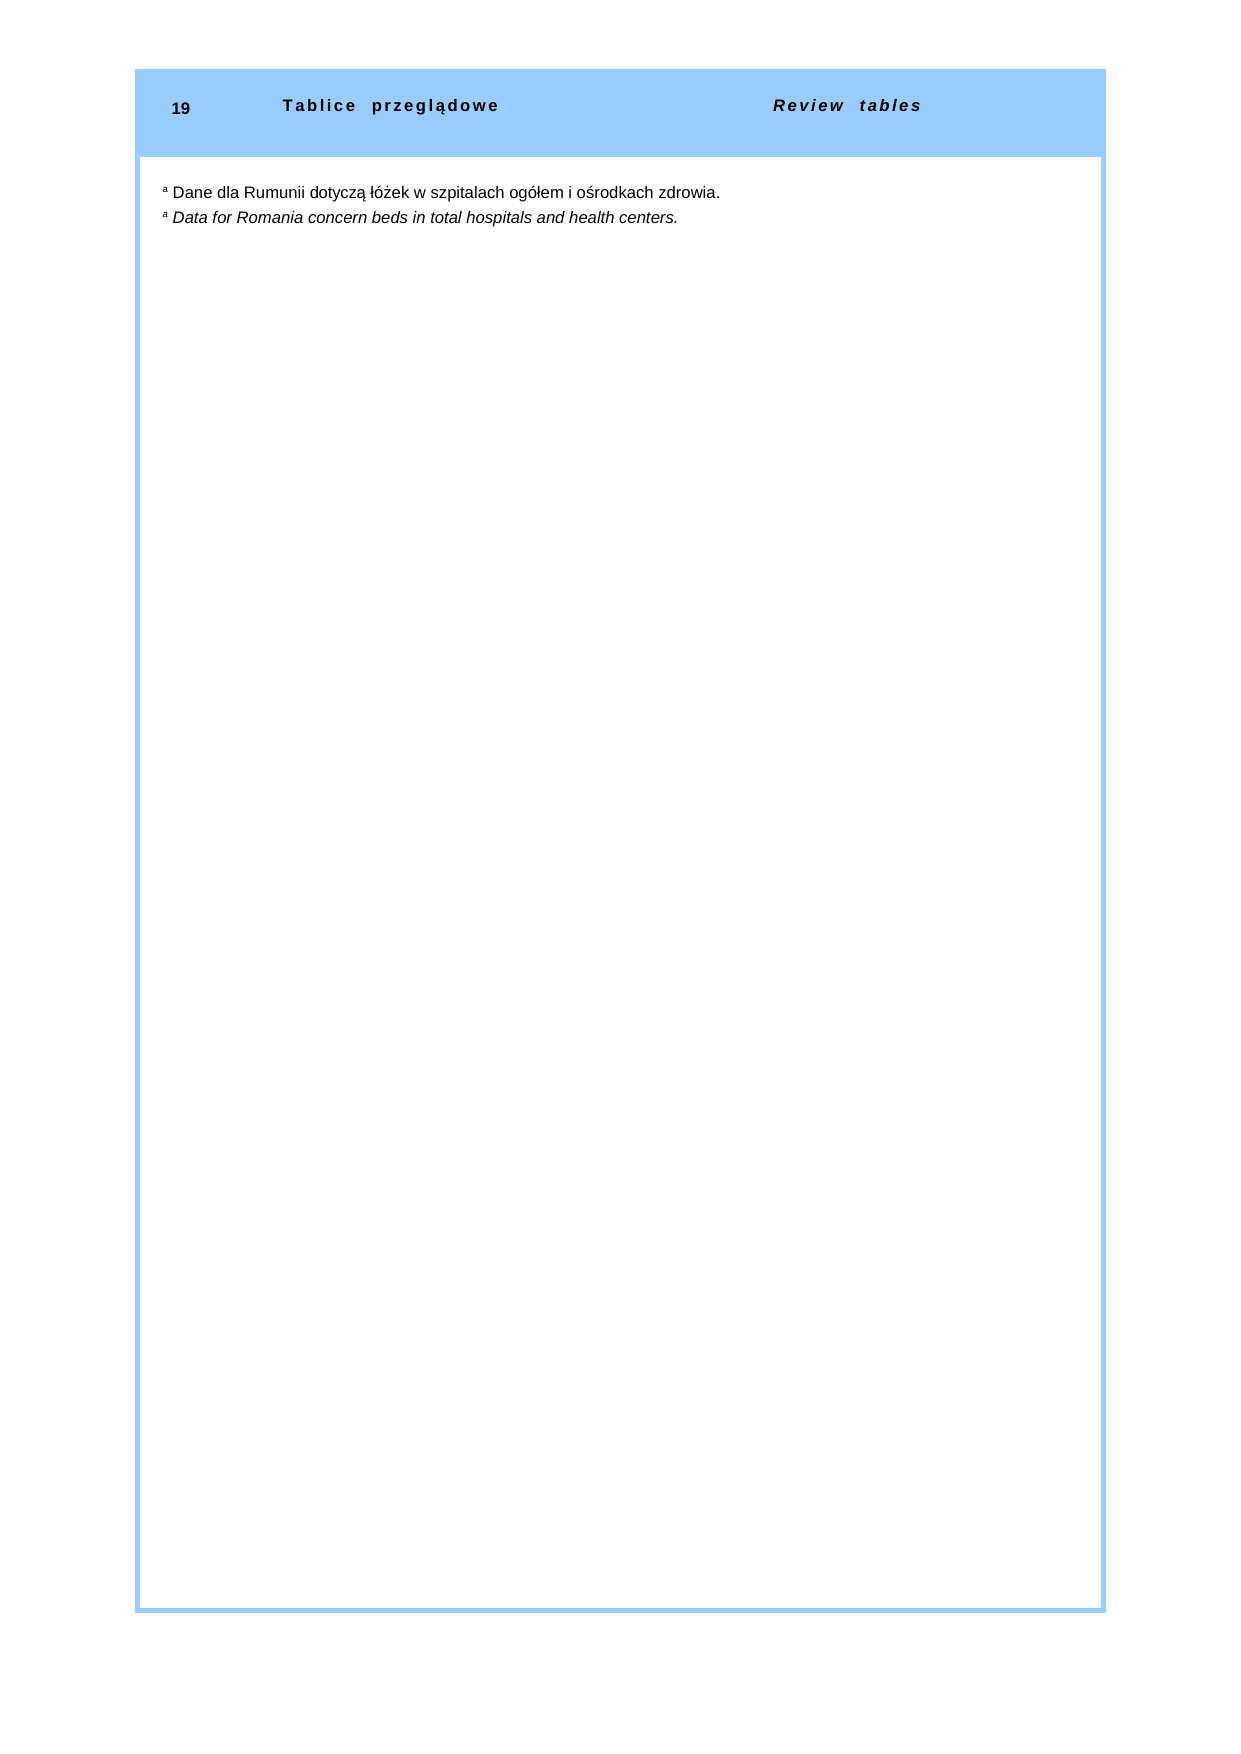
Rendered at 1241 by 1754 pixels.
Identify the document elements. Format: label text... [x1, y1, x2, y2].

text a Data for Romania concern beds in total hospitals and health centers. [148, 207, 1092, 228]
subtitle a Dane dla Rumunii dotyczą łóżek w szpitalach ogółem i ośrodkach zdrowia. [148, 182, 1092, 203]
